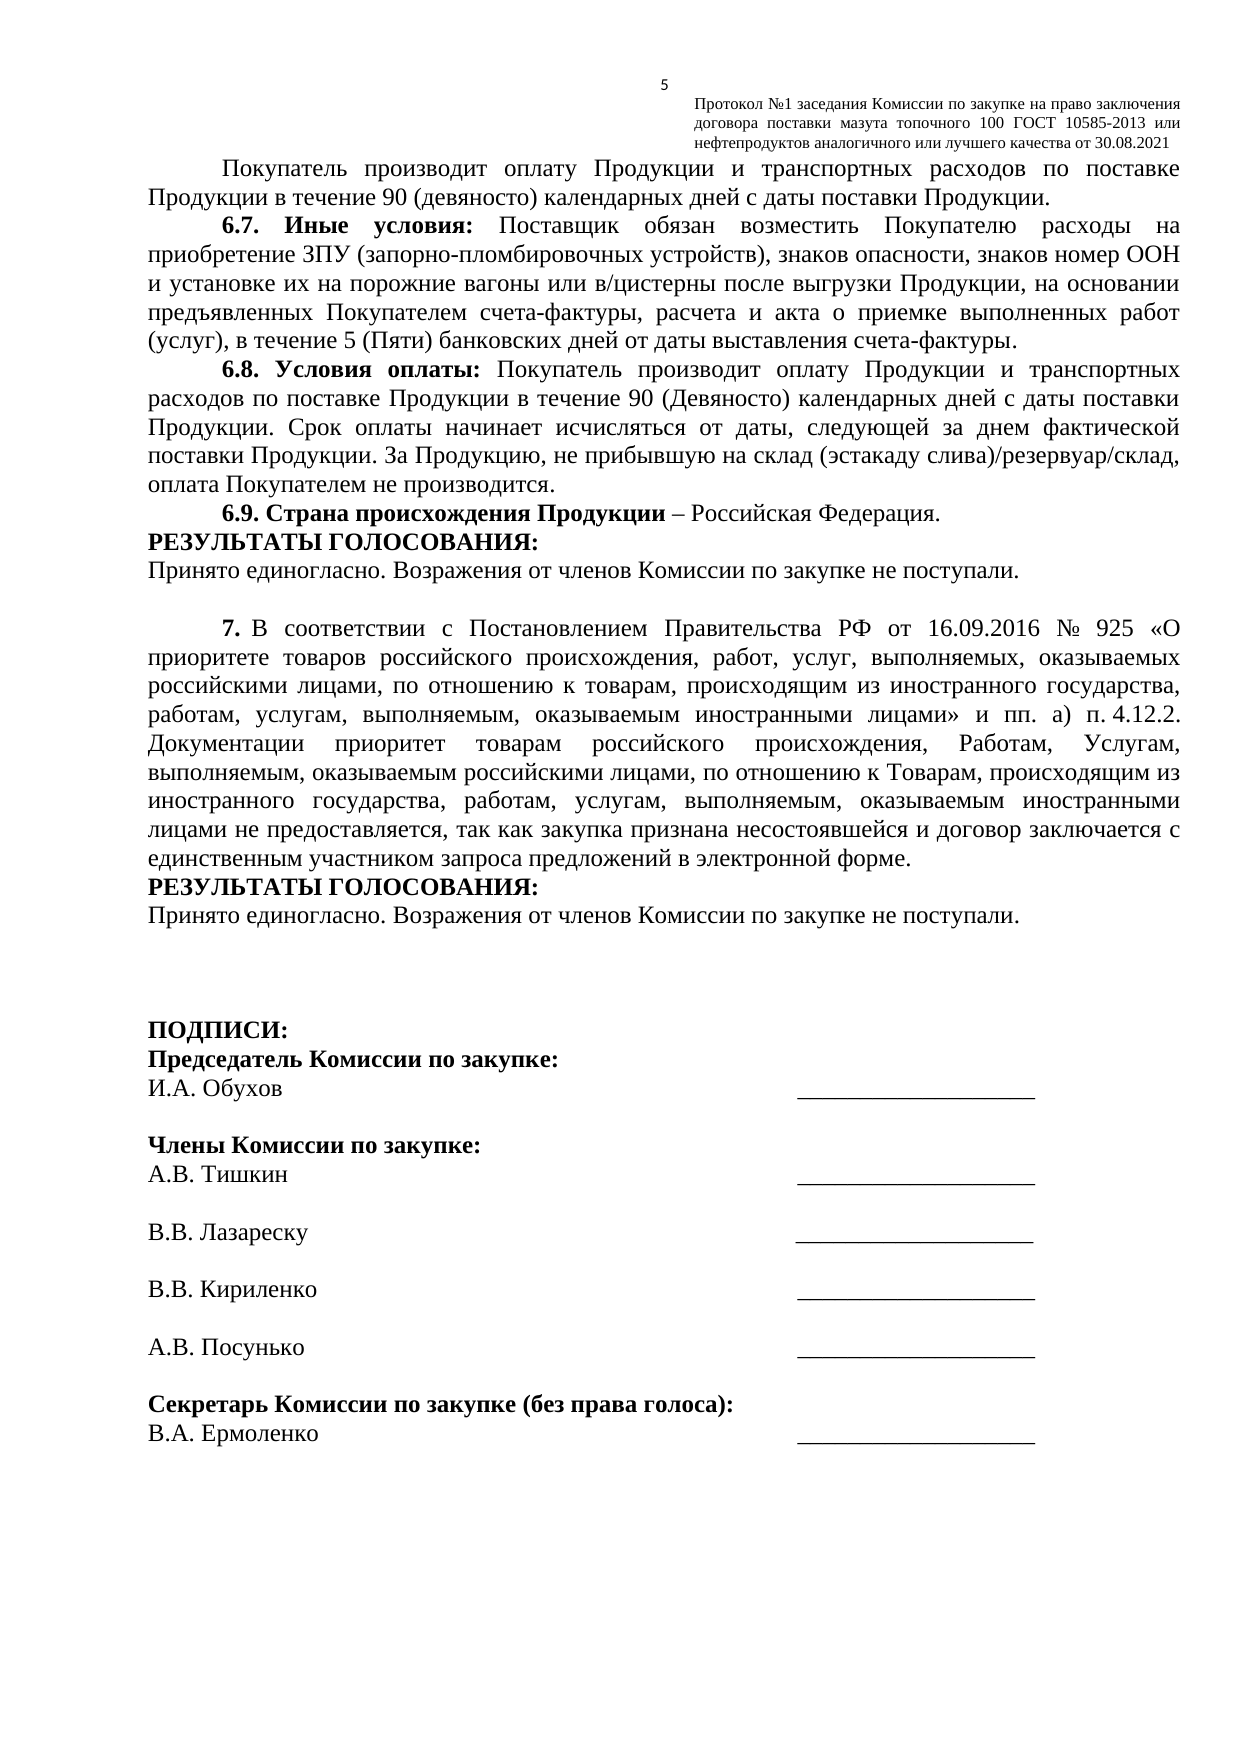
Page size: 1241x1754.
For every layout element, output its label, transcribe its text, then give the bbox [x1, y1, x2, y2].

text ПОДПИСИ: [148, 1015, 1181, 1044]
text И.А. Обухов ___________________ [148, 1073, 1181, 1102]
text Секретарь Комиссии по закупке (без права голоса): [148, 1389, 1181, 1418]
text 6.8. Условия оплаты: Покупатель производит оплату Продукции и транспортных расходов по поставке Продукции в течение 90 (Девяносто) календарных дней с даты поставки Продукции. Срок оплаты начинает исчисляться от даты, следующей за днем фактической поставки Продукции. За Продукцию, не прибывшую на склад (эстакаду слива)/резервуар/склад, оплата Покупателем не производится. [148, 354, 1181, 498]
list В соответствии с Постановлением Правительства РФ от 16.09.2016 № 925 «О приоритете товаров российского происхождения, работ, услуг, выполняемых, оказываемых российскими лицами, по отношению к товарам, происходящим из иностранного государства, работам, услугам, выполняемым, оказываемым иностранными лицами» и пп. а) п. 4.12.2. Документации приоритет товарам российского происхождения, Работам, Услугам, выполняемым, оказываемым российскими лицами, по отношению к Товарам, происходящим из иностранного государства, работам, услугам, выполняемым, оказываемым иностранными лицами не предоставляется, так как закупка признана несостоявшейся и договор заключается с единственным участником запроса предложений в электронной форме. [148, 613, 1181, 872]
text В.В. Лазареску ___________________ [148, 1217, 1181, 1245]
text Председатель Комиссии по закупке: [148, 1044, 1181, 1073]
text Покупатель производит оплату Продукции и транспортных расходов по поставке Продукции в течение 90 (девяносто) календарных дней с даты поставки Продукции. [148, 153, 1181, 210]
text А.В. Тишкин ___________________ [148, 1159, 1181, 1188]
text В.В. Кириленко ___________________ [148, 1274, 1181, 1303]
subtitle 6.9. Страна происхождения Продукции – Российская Федерация. [148, 498, 1181, 527]
text 6.7. Иные условия: Поставщик обязан возместить Покупателю расходы на приобретение ЗПУ (запорно-пломбировочных устройств), знаков опасности, знаков номер ООН и установке их на порожние вагоны или в/цистерны после выгрузки Продукции, на основании предъявленных Покупателем счета-фактуры, расчета и акта о приемке выполненных работ (услуг), в течение 5 (Пяти) банковских дней от даты выставления счета-фактуры. [148, 210, 1181, 354]
text А.В. Посунько ___________________ [148, 1332, 1181, 1360]
text Члены Комиссии по закупке: [148, 1130, 1181, 1159]
text РЕЗУЛЬТАТЫ ГОЛОСОВАНИЯ: [148, 527, 1181, 555]
text В.А. Ермоленко ___________________ [148, 1418, 1181, 1447]
text РЕЗУЛЬТАТЫ ГОЛОСОВАНИЯ: [148, 872, 1181, 900]
text Принято единогласно. Возражения от членов Комиссии по закупке не поступали. [148, 555, 1181, 584]
list Принято единогласно. Возражения от членов Комиссии по закупке не поступали. [148, 900, 1181, 929]
